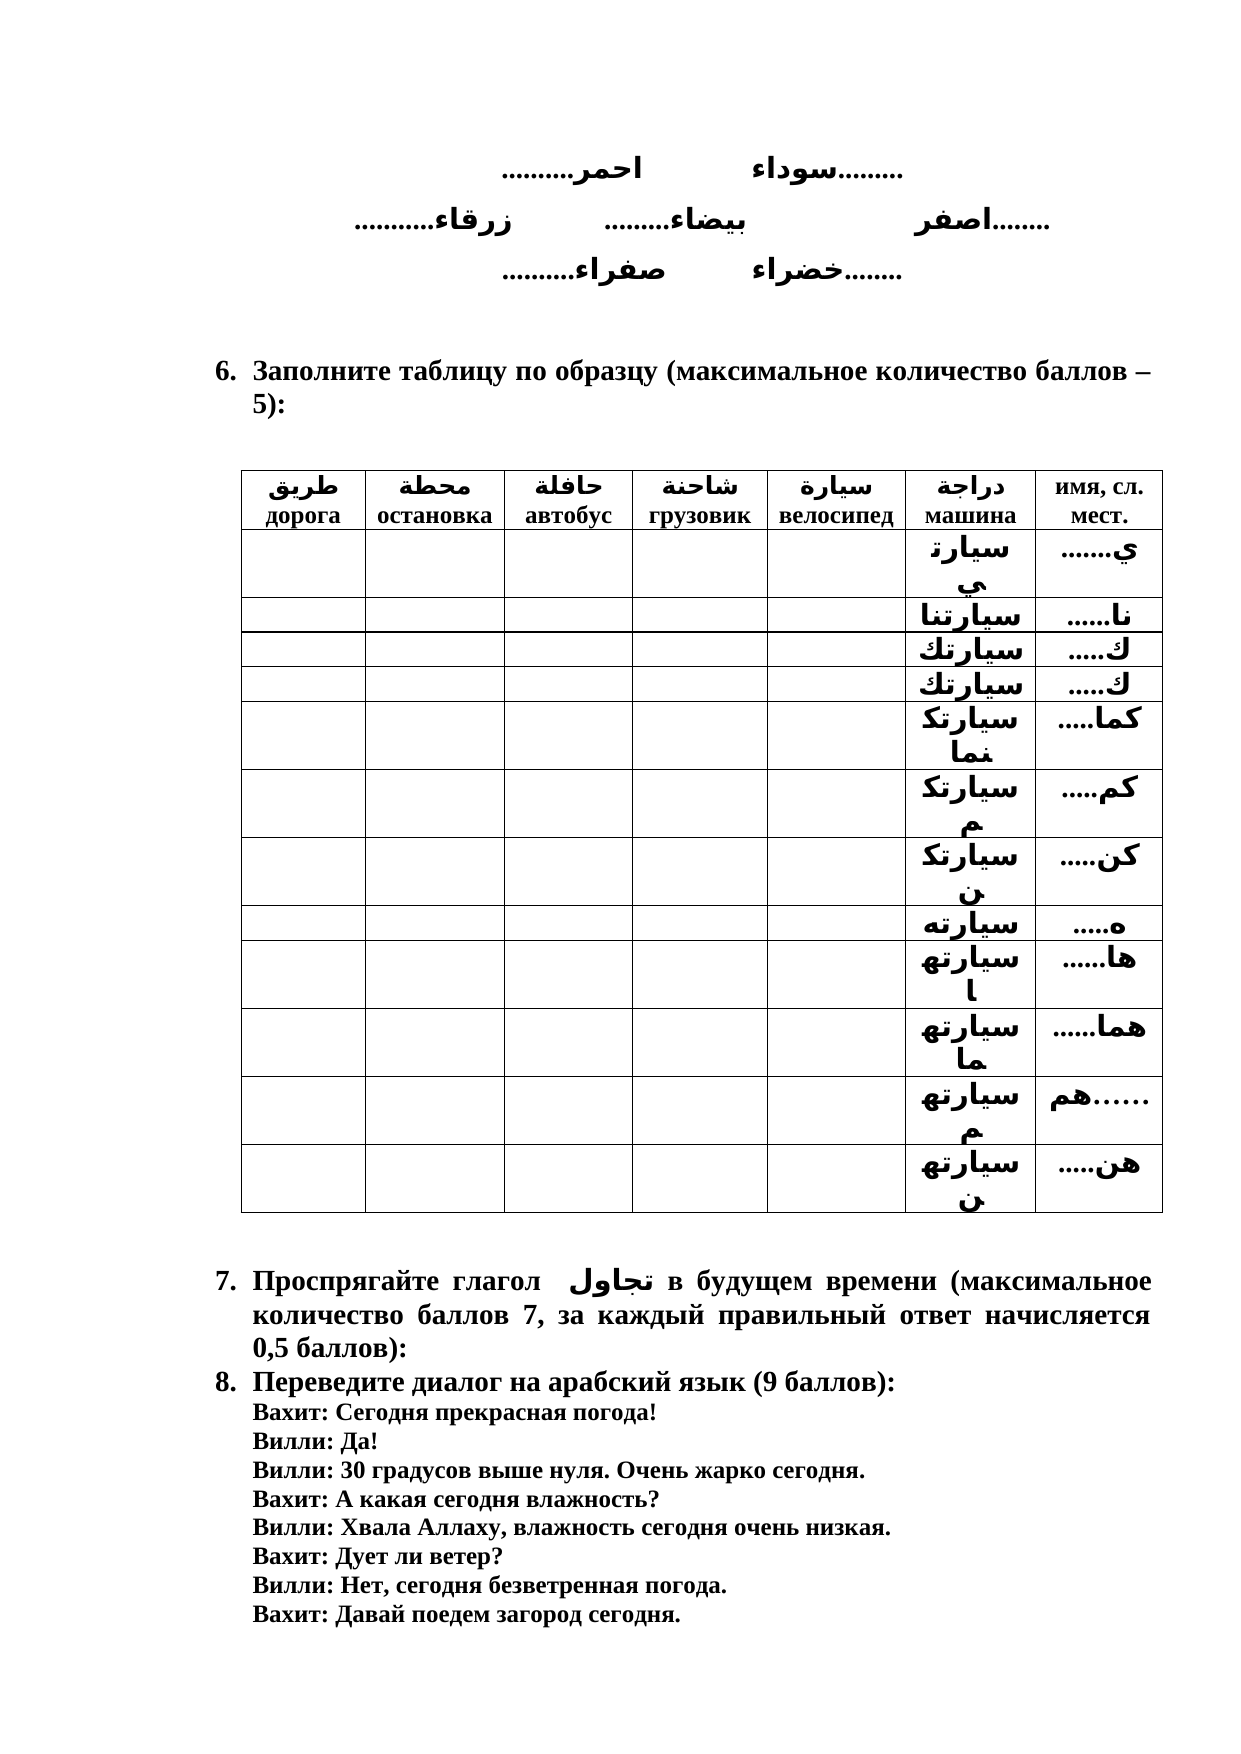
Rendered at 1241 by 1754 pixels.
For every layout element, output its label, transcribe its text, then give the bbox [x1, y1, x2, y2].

table_cell [366, 1077, 504, 1144]
table_cell [242, 598, 365, 631]
table_cell [366, 598, 504, 631]
list زرقاء........... بيضاء......... اصفر........ [252, 202, 1152, 236]
table_cell [768, 530, 905, 597]
table_cell .....هن [1036, 1145, 1162, 1212]
table_cell [242, 1145, 365, 1212]
table_cell سيارتكن [906, 838, 1035, 905]
table_cell [505, 598, 632, 631]
table_cell [366, 530, 504, 597]
table_cell [768, 1077, 905, 1144]
table_cell ......ها [1036, 941, 1162, 1008]
table_cell ......نا [1036, 598, 1162, 631]
table_cell [242, 1009, 365, 1076]
table_cell [633, 598, 767, 631]
table_cell [505, 633, 632, 666]
table_cell [366, 906, 504, 939]
list احمر.......... سوداء......... [252, 152, 1152, 185]
table_cell [768, 1145, 905, 1212]
table_cell ......هما [1036, 1009, 1162, 1076]
table_cell .....كم [1036, 770, 1162, 837]
table_cell .......ي [1036, 530, 1162, 597]
table_cell .....ه [1036, 906, 1162, 939]
table_cell سيارتكم [906, 770, 1035, 837]
table_header محطة остановка [366, 471, 504, 529]
table_cell [505, 770, 632, 837]
table_header имя, сл. мест. [1036, 471, 1162, 529]
table_cell [633, 667, 767, 701]
table_cell [633, 1145, 767, 1212]
table_cell هم…… [1036, 1077, 1162, 1144]
table_cell [366, 667, 504, 701]
table_header طريق дорога [242, 471, 365, 529]
table_cell سيارتي [906, 530, 1035, 597]
list Вилли: Хвала Аллаху, влажность сегодня очень низкая. [252, 1512, 1152, 1541]
list Переведите диалог на арабский язык (9 баллов): [215, 1364, 1152, 1397]
table_cell [768, 770, 905, 837]
table_cell سيارتهم [906, 1077, 1035, 1144]
list Вахит: Дует ли ветер? [252, 1541, 1152, 1570]
table_header سيارة велосипед [768, 471, 905, 529]
list Заполните таблицу по образцу (максимальное количество баллов – 5): [215, 353, 1152, 420]
table_cell [768, 941, 905, 1008]
list Проспрягайте глагол تجاول в будущем времени (максимальное количество баллов 7, за каждый правильный ответ начисляется 0,5 баллов): [215, 1263, 1152, 1364]
table_cell [633, 702, 767, 769]
table_cell .....ك [1036, 667, 1162, 701]
table_cell [505, 1009, 632, 1076]
table_header دراجة машина [906, 471, 1035, 529]
table_cell [242, 633, 365, 666]
table_cell [242, 667, 365, 701]
table_cell [242, 906, 365, 939]
list صفراء.......... خضراء........ [252, 252, 1152, 286]
list Вилли: 30 градусов выше нуля. Очень жарко сегодня. [252, 1455, 1152, 1484]
table_cell [505, 667, 632, 701]
table_cell [505, 838, 632, 905]
list Вилли: Нет, сегодня безветренная погода. [252, 1570, 1152, 1599]
table_cell [768, 838, 905, 905]
table_cell سيارتك [906, 667, 1035, 701]
table_cell [242, 1077, 365, 1144]
table_cell [768, 598, 905, 631]
table_cell [242, 941, 365, 1008]
list Вахит: Давай поедем загород сегодня. [252, 1599, 1152, 1627]
table_header شاحنة грузовик [633, 471, 767, 529]
table_cell [242, 770, 365, 837]
table_cell .....كن [1036, 838, 1162, 905]
table_cell [768, 1009, 905, 1076]
table_cell [242, 530, 365, 597]
table_cell [768, 906, 905, 939]
table_cell [242, 702, 365, 769]
table_cell سيارتها [906, 941, 1035, 1008]
table_cell [633, 838, 767, 905]
list Вахит: А какая сегодня влажность? [252, 1484, 1152, 1512]
table_cell [505, 941, 632, 1008]
table_cell .....كما [1036, 702, 1162, 769]
table_cell [505, 1077, 632, 1144]
table_cell سيارته [906, 906, 1035, 939]
table_cell [633, 770, 767, 837]
table_cell [768, 633, 905, 666]
table_cell [242, 838, 365, 905]
table_cell [366, 941, 504, 1008]
table_cell سيارتنا [906, 598, 1035, 631]
table_cell [633, 941, 767, 1008]
table_cell [505, 1145, 632, 1212]
table_cell [366, 838, 504, 905]
table_cell [633, 1009, 767, 1076]
table_cell [366, 1145, 504, 1212]
table_cell [633, 906, 767, 939]
table_cell [768, 667, 905, 701]
table_cell [366, 633, 504, 666]
table_cell [366, 1009, 504, 1076]
list Вахит: Сегодня прекрасная погода! [252, 1397, 1152, 1426]
table_cell [505, 906, 632, 939]
table_cell سيارتهن [906, 1145, 1035, 1212]
table_cell [366, 702, 504, 769]
list Вилли: Да! [252, 1426, 1152, 1455]
table_cell [366, 770, 504, 837]
table_header حافلة автобус [505, 471, 632, 529]
table_cell [633, 633, 767, 666]
table_cell سيارتهما [906, 1009, 1035, 1076]
table_cell [768, 702, 905, 769]
table_cell .....ك [1036, 633, 1162, 666]
table_cell سيارتك [906, 633, 1035, 666]
table_cell [505, 530, 632, 597]
table_cell سيارتكنما [906, 702, 1035, 769]
table_cell [505, 702, 632, 769]
table_cell [633, 530, 767, 597]
table_cell [633, 1077, 767, 1144]
